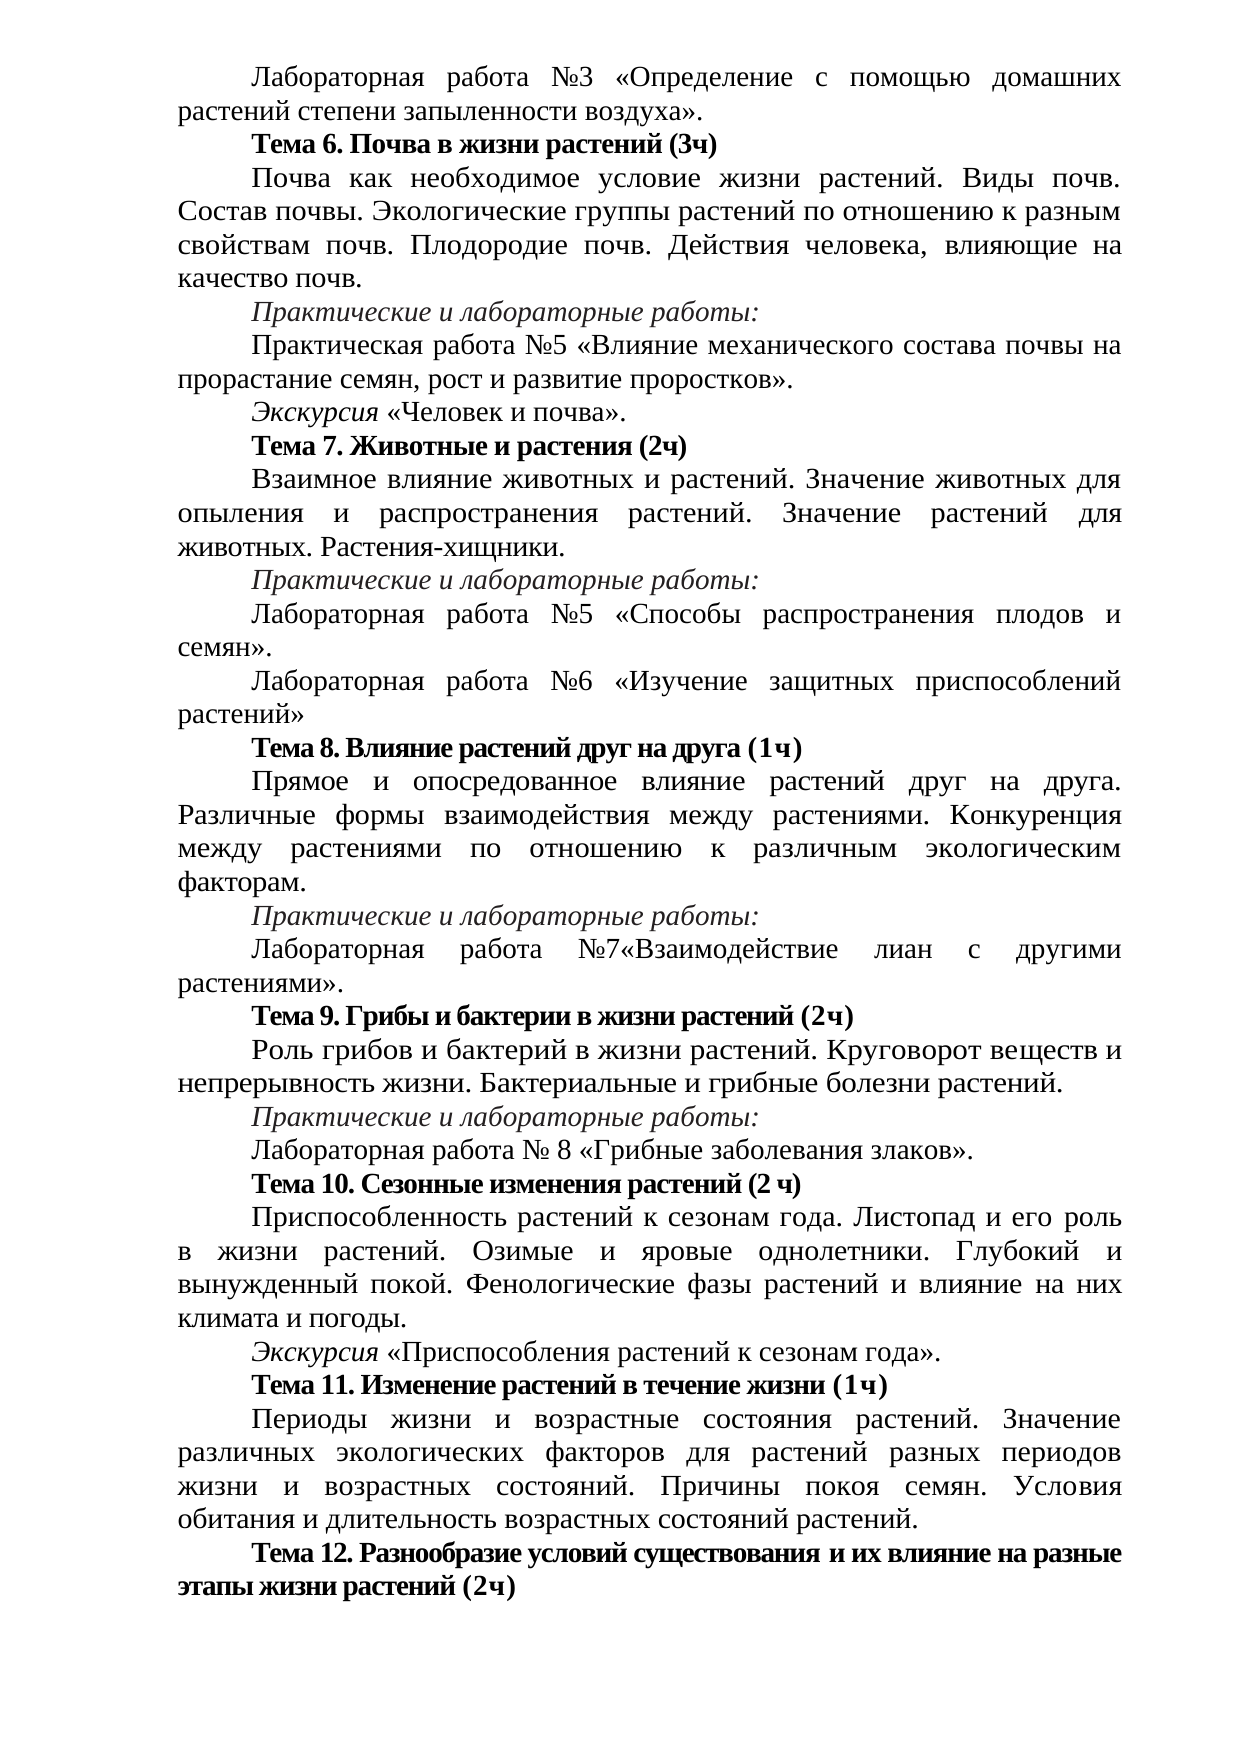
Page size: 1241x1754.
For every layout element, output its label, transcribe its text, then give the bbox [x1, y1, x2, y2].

text Периоды жизни и возрастные состояния растений. Значение различных экологических факторов для растений разных периодов жизни и возрастных состояний. Причины покоя семян. Условия обитания и длительность возрастных состояний растений. [177, 1401, 1122, 1535]
text Практическая работа №5 «Влияние механического состава почвы на прорастание семян, рост и развитие проростков». [177, 327, 1122, 394]
text Лабораторная работа №7«Взаимодействие лиан с другими растениями». [177, 931, 1122, 998]
text Тема 7. Животные и растения (2ч) [177, 428, 1122, 462]
text Лабораторная работа № 8 «Грибные заболевания злаков». [177, 1132, 1122, 1166]
text Тема 9. Грибы и бактерии в жизни растений (2ч) [177, 998, 1122, 1032]
text Практические и лабораторные работы: [177, 294, 1122, 327]
text Лабораторная работа №6 «Изучение защитных приспособлений растений» [177, 663, 1122, 730]
text Практические и лабораторные работы: [177, 1099, 1122, 1132]
text Практические и лабораторные работы: [177, 898, 1122, 931]
text Прямое и опосредованное влияние растений друг на друга. Различные формы взаимодействия между растениями. Конкуренция между растениями по отношению к различным экологическим факторам. [177, 763, 1122, 898]
text Тема 8. Влияние растений друг на друга (1ч) [177, 730, 1122, 763]
text Тема 12. Разнообразие условий существования и их влияние на разные этапы жизни растений (2ч) [177, 1535, 1122, 1602]
text Практические и лабораторные работы: [177, 562, 1122, 596]
text Лабораторная работа №3 «Определение с помощью домашних растений степени запыленности воздуха». [177, 59, 1122, 126]
text Приспособленность растений к сезонам года. Листопад и его роль в жизни растений. Озимые и яровые однолетники. Глубокий и вынужденный покой. Фенологические фазы растений и влияние на них климата и погоды. [177, 1199, 1122, 1334]
text Тема 6. Почва в жизни растений (3ч) [177, 126, 1122, 160]
text Роль грибов и бактерий в жизни растений. Круговорот веществ и непрерывность жизни. Бактериальные и грибные болезни растений. [177, 1032, 1122, 1099]
text Экскурсия «Человек и почва». [177, 394, 1122, 428]
text Почва как необходимое условие жизни растений. Виды почв. Состав почвы. Экологические группы растений по отношению к разным свойствам почв. Плодородие почв. Действия человека, влияющие на качество почв. [177, 160, 1122, 294]
text Тема 10. Сезонные изменения растений (2 ч) [177, 1166, 1122, 1199]
text Взаимное влияние животных и растений. Значение животных для опыления и распространения растений. Значение растений для животных. Растения-хищники. [177, 462, 1122, 562]
text Экскурсия «Приспособления растений к сезонам года». [177, 1334, 1122, 1367]
text Лабораторная работа №5 «Способы распространения плодов и семян». [177, 596, 1122, 663]
text Тема 11. Изменение растений в течение жизни (1ч) [177, 1367, 1122, 1401]
